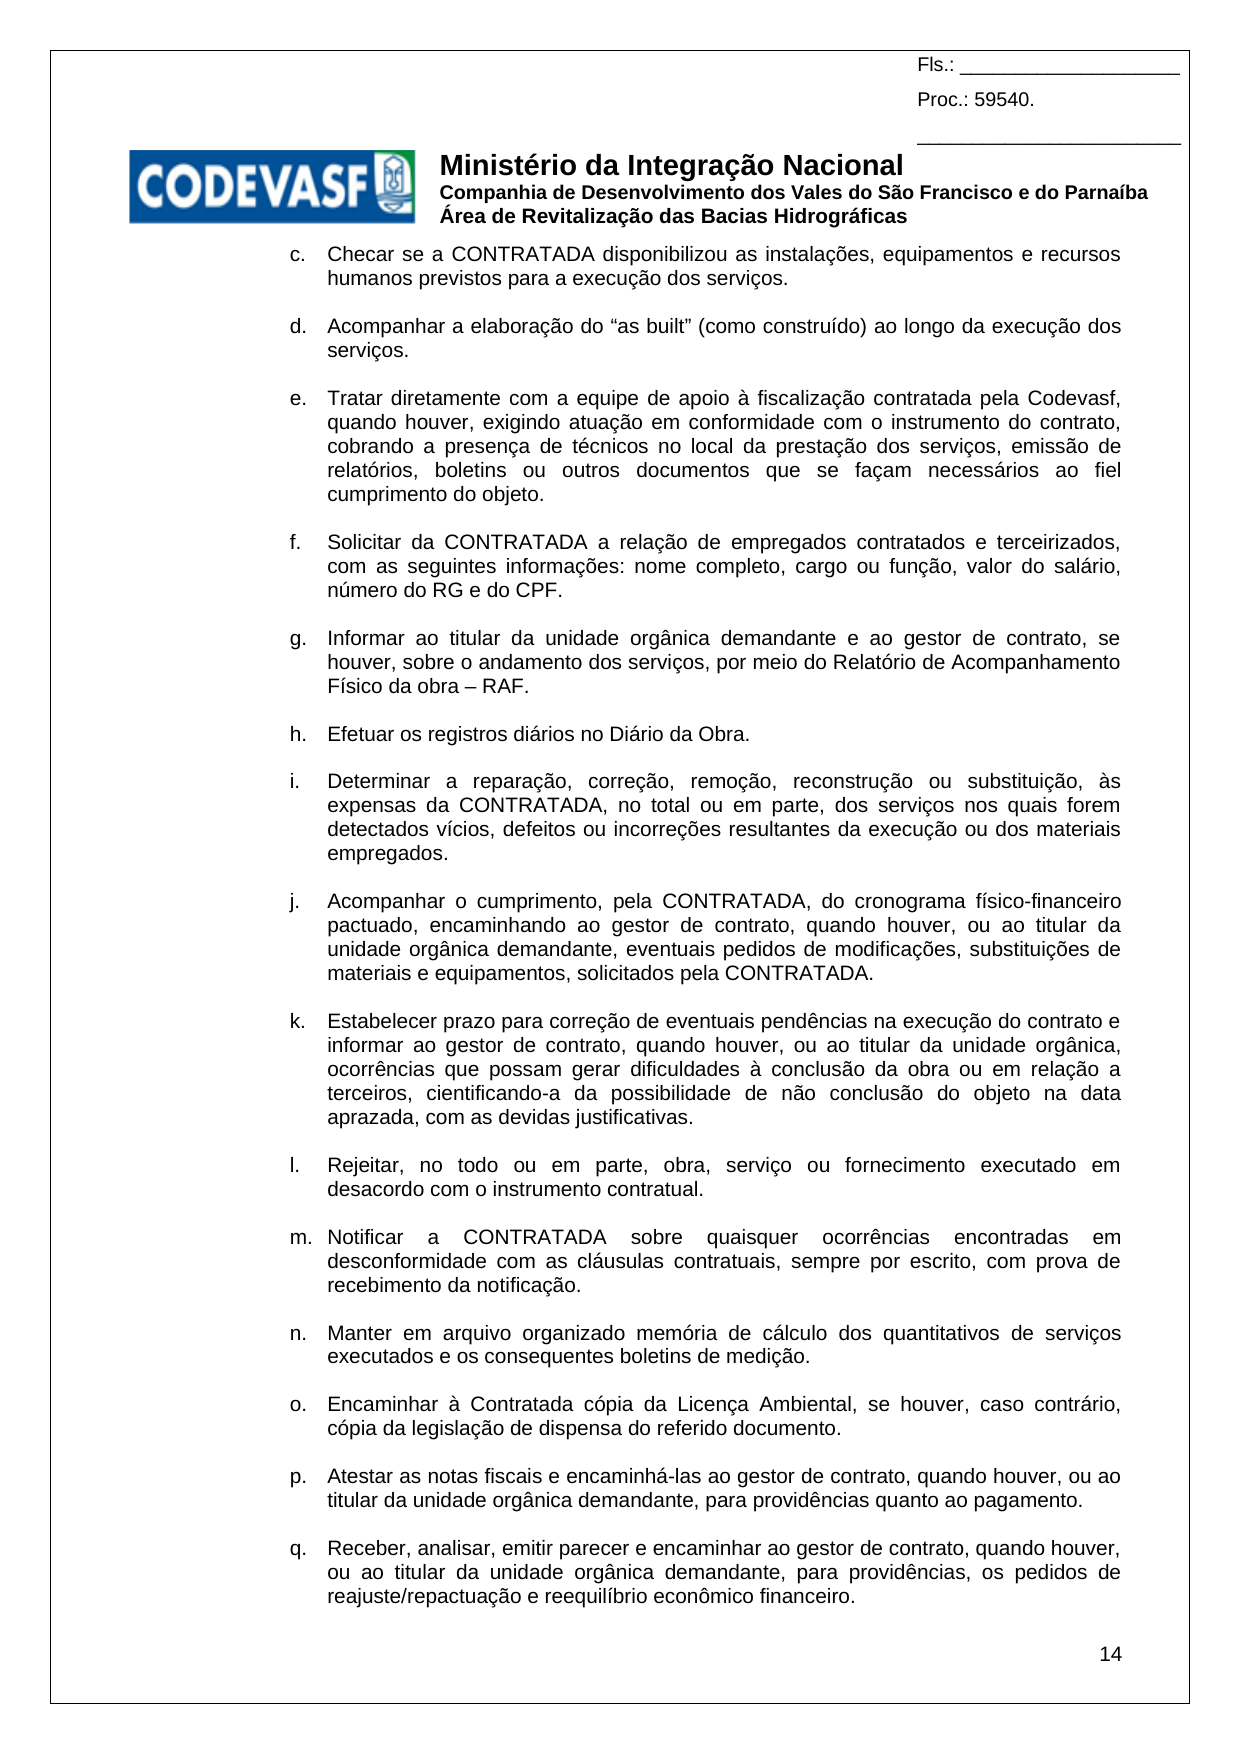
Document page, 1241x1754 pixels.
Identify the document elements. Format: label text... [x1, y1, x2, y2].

subtitle Efetuar os registros diários no Diário da Obra. [289, 721, 1122, 745]
picture [129, 150, 417, 226]
subtitle Encaminhar à Contratada cópia da Licença Ambiental, se houver, caso contrário, cópia da legislação de dispensa do referido documento. [289, 1392, 1122, 1440]
subtitle Tratar diretamente com a equipe de apoio à fiscalização contratada pela Codevasf, quando houver, exigindo atuação em conformidade com o instrumento do contrato, cobrando a presença de técnicos no local da prestação dos serviços, emissão de relatórios, boletins ou outros documentos que se façam necessários ao fiel cumprimento do objeto. [289, 386, 1122, 506]
subtitle Atestar as notas fiscais e encaminhá-las ao gestor de contrato, quando houver, ou ao titular da unidade orgânica demandante, para providências quanto ao pagamento. [289, 1464, 1122, 1512]
subtitle Acompanhar a elaboração do “as built” (como construído) ao longo da execução dos serviços. [289, 314, 1122, 362]
subtitle Informar ao titular da unidade orgânica demandante e ao gestor de contrato, se houver, sobre o andamento dos serviços, por meio do Relatório de Acompanhamento Físico da obra – RAF. [289, 626, 1122, 697]
subtitle Rejeitar, no todo ou em parte, obra, serviço ou fornecimento executado em desacordo com o instrumento contratual. [289, 1153, 1122, 1201]
subtitle Acompanhar o cumprimento, pela CONTRATADA, do cronograma físico-financeiro pactuado, encaminhando ao gestor de contrato, quando houver, ou ao titular da unidade orgânica demandante, eventuais pedidos de modificações, substituições de materiais e equipamentos, solicitados pela CONTRATADA. [289, 889, 1122, 985]
subtitle Estabelecer prazo para correção de eventuais pendências na execução do contrato e informar ao gestor de contrato, quando houver, ou ao titular da unidade orgânica, ocorrências que possam gerar dificuldades à conclusão da obra ou em relação a terceiros, cientificando-a da possibilidade de não conclusão do objeto na data aprazada, com as devidas justificativas. [289, 1009, 1122, 1129]
subtitle Checar se a CONTRATADA disponibilizou as instalações, equipamentos e recursos humanos previstos para a execução dos serviços. [289, 242, 1122, 290]
subtitle Receber, analisar, emitir parecer e encaminhar ao gestor de contrato, quando houver, ou ao titular da unidade orgânica demandante, para providências, os pedidos de reajuste/repactuação e reequilíbrio econômico financeiro. [289, 1536, 1122, 1608]
subtitle Notificar a CONTRATADA sobre quaisquer ocorrências encontradas em desconformidade com as cláusulas contratuais, sempre por escrito, com prova de recebimento da notificação. [289, 1224, 1122, 1296]
subtitle Determinar a reparação, correção, remoção, reconstrução ou substituição, às expensas da CONTRATADA, no total ou em parte, dos serviços nos quais forem detectados vícios, defeitos ou incorreções resultantes da execução ou dos materiais empregados. [289, 769, 1122, 865]
subtitle Manter em arquivo organizado memória de cálculo dos quantitativos de serviços executados e os consequentes boletins de medição. [289, 1320, 1122, 1368]
subtitle Solicitar da CONTRATADA a relação de empregados contratados e terceirizados, com as seguintes informações: nome completo, cargo ou função, valor do salário, número do RG e do CPF. [289, 530, 1122, 602]
